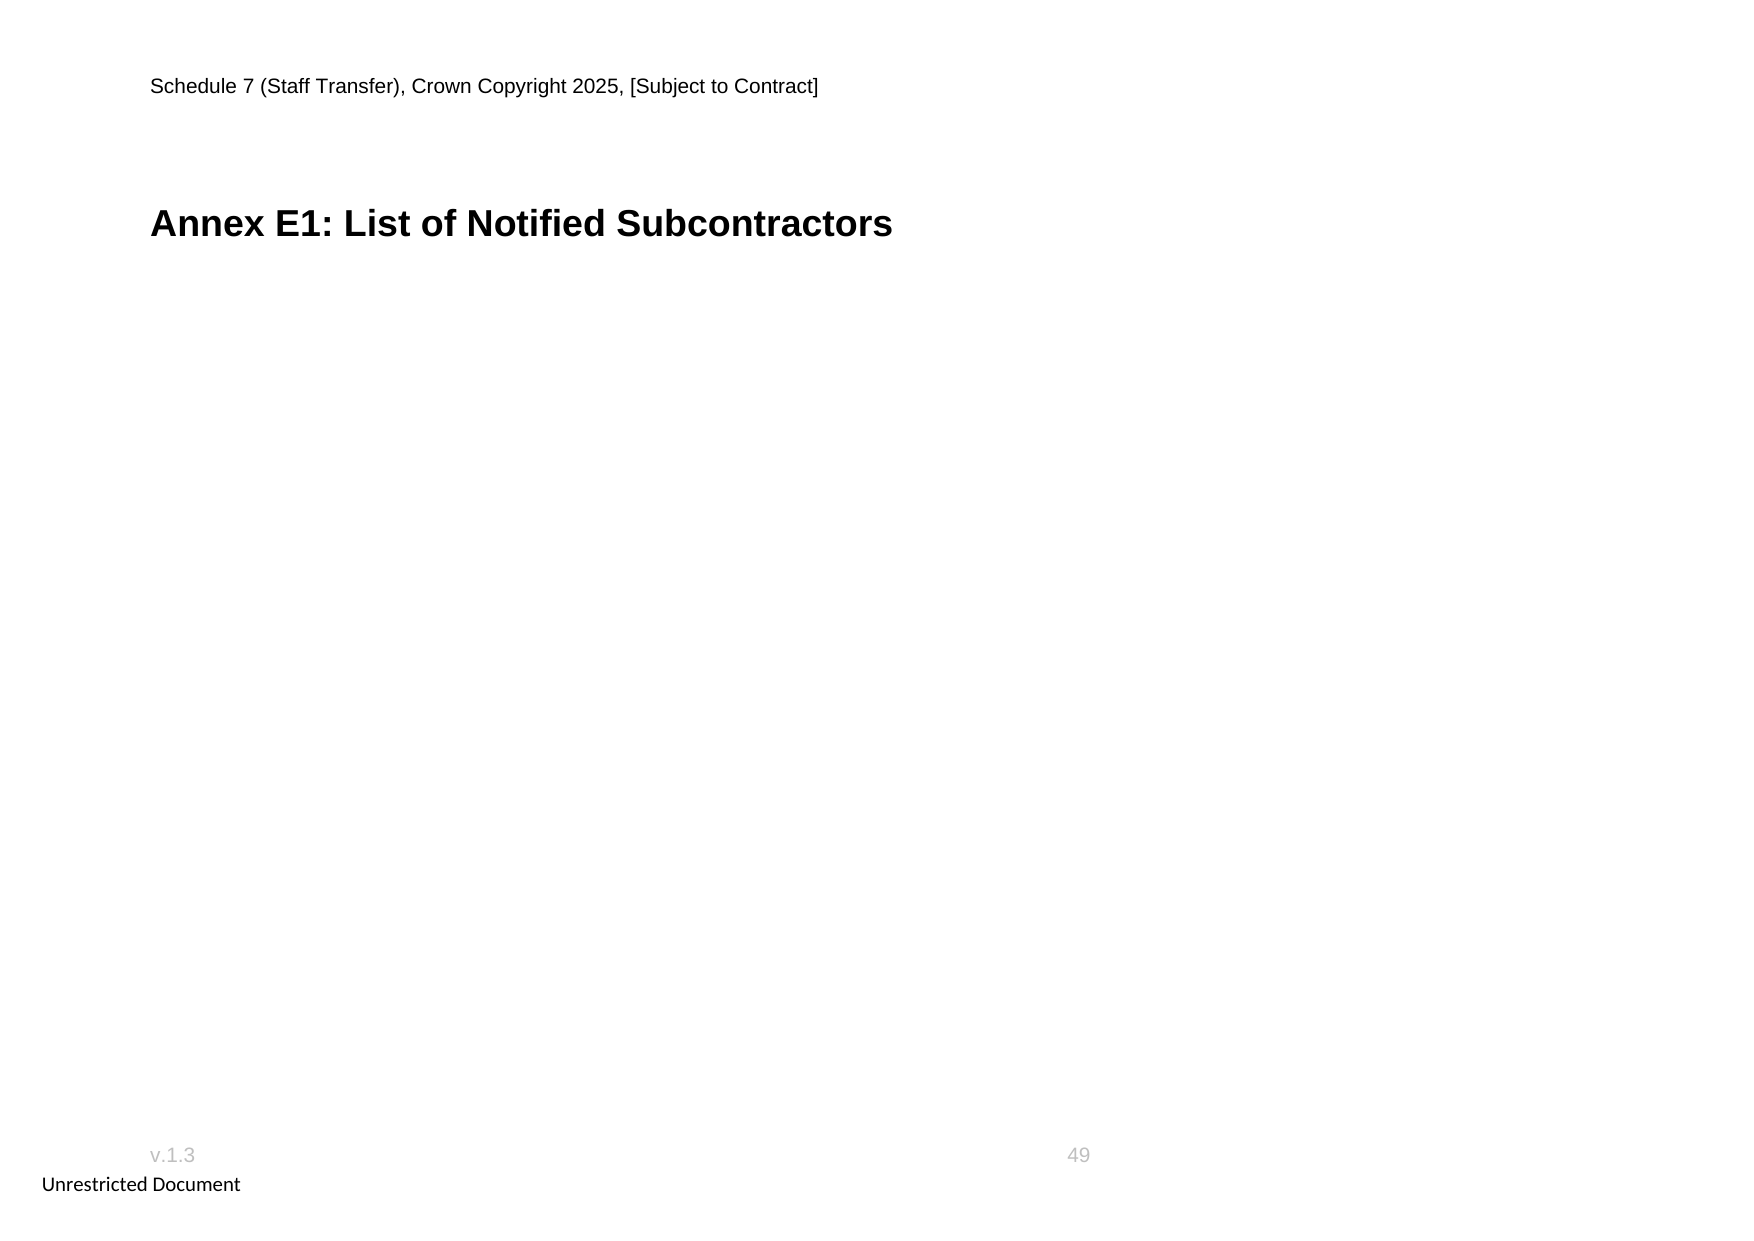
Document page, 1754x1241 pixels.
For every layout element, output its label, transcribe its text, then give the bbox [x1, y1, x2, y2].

text Annex E1: List of Notified Subcontractors [150, 201, 1604, 244]
